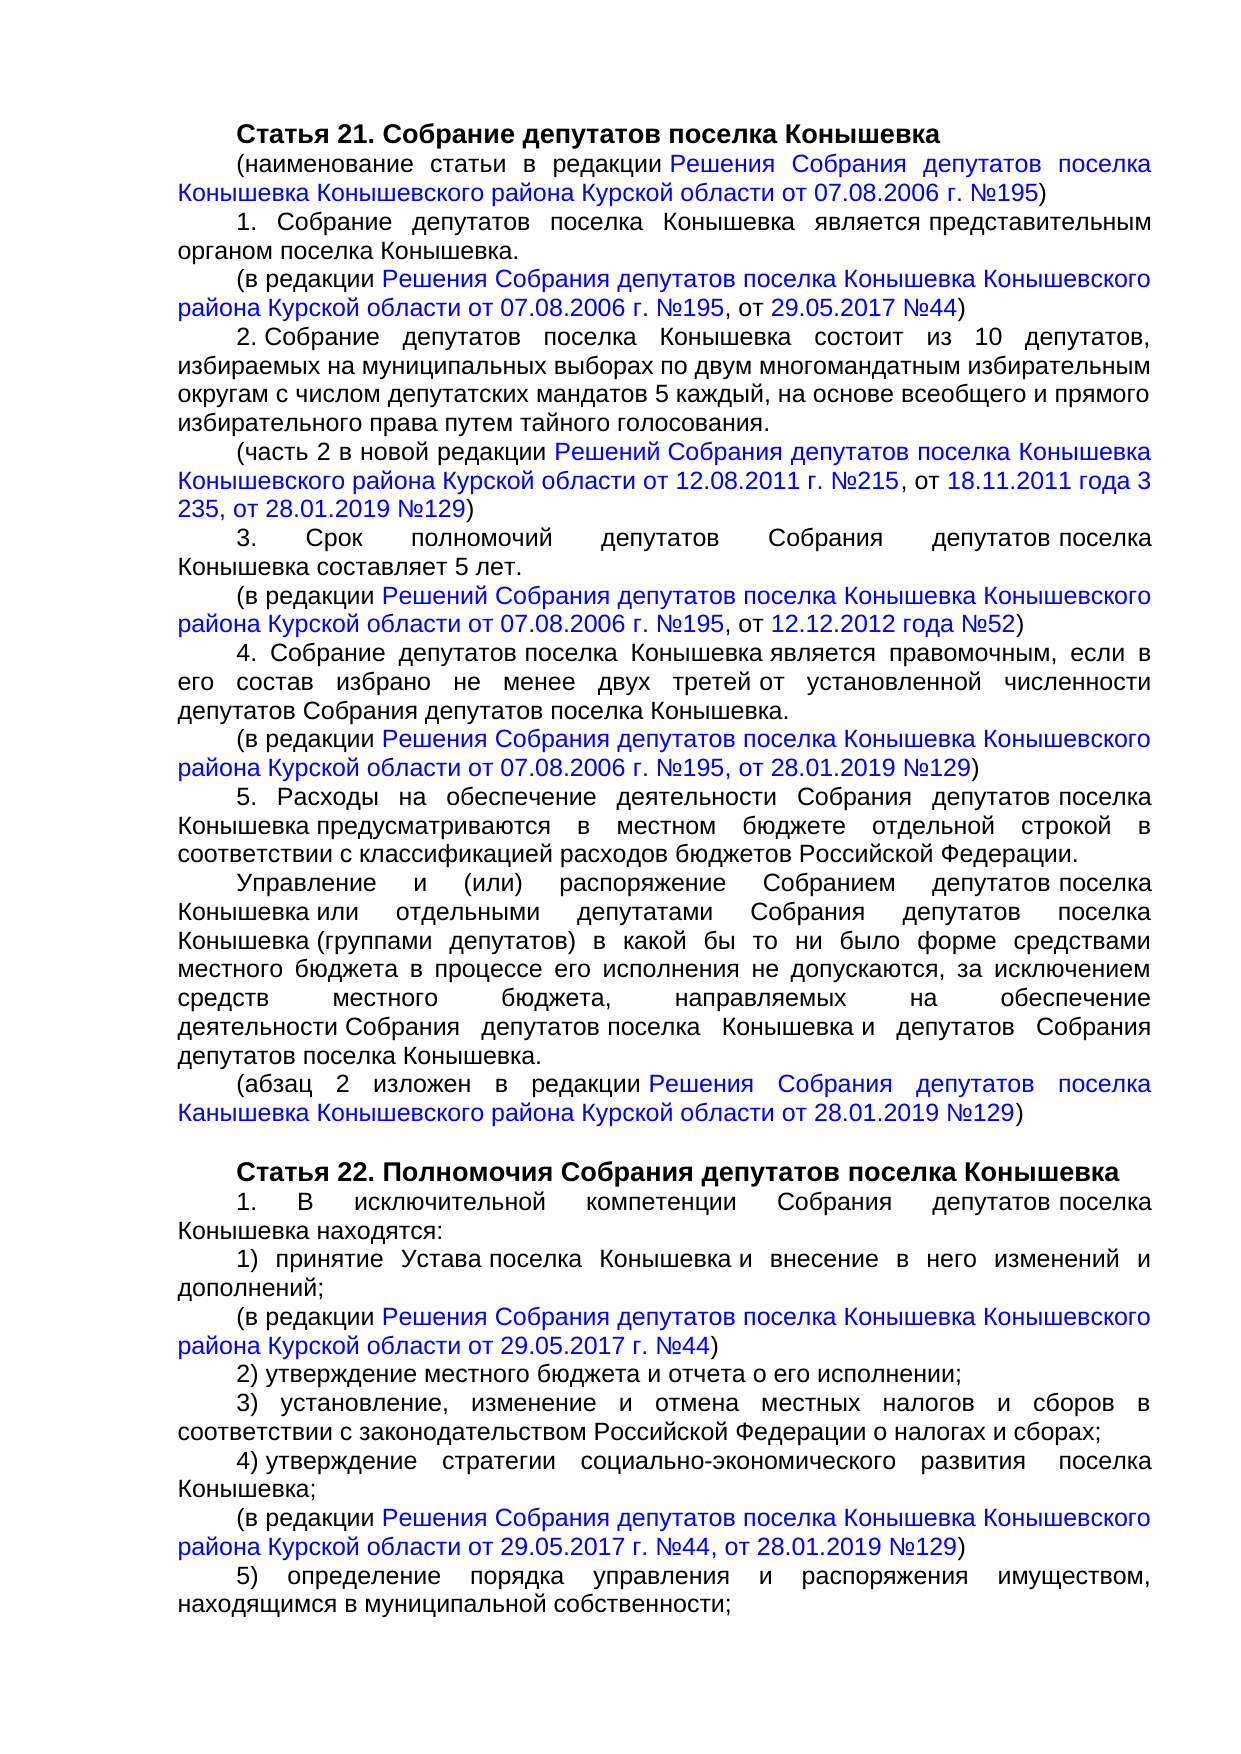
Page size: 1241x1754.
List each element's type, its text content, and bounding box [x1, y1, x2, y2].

text (в редакции Решений Собрания депутатов поселка Конышевка Конышевского района Курской области от 07.08.2006 г. №195, от 12.12.2012 года №52) [177, 581, 1152, 638]
text 1. В исключительной компетенции Собрания депутатов поселка Конышевка находятся: [177, 1187, 1152, 1244]
text Управление и (или) распоряжение Собранием депутатов поселка Конышевка или отдельными депутатами Собрания депутатов поселка Конышевка (группами депутатов) в какой бы то ни было форме средствами местного бюджета в процессе его исполнения не допускаются, за исключением средств местного бюджета, направляемых на обеспечение деятельности Собрания депутатов поселка Конышевка и депутатов Собрания депутатов поселка Конышевка. [177, 868, 1152, 1069]
text 2) утверждение местного бюджета и отчета о его исполнении; [177, 1359, 1152, 1388]
text Статья 22. Полномочия Собрания депутатов поселка Конышевка [177, 1156, 1152, 1187]
text 4) утверждение стратегии социально-экономического развития поселка Конышевка; [177, 1446, 1152, 1503]
text 3. Срок полномочий депутатов Собрания депутатов поселка Конышевка составляет 5 лет. [177, 523, 1152, 581]
text 1. Собрание депутатов поселка Конышевка является представительным органом поселка Конышевка. [177, 207, 1152, 264]
text (в редакции Решения Собрания депутатов поселка Конышевка Конышевского района Курской области от 07.08.2006 г. №195, от 29.05.2017 №44) [177, 264, 1152, 322]
text (часть 2 в новой редакции Решений Собрания депутатов поселка Конышевка Конышевского района Курской области от 12.08.2011 г. №215, от 18.11.2011 года 3 235, от 28.01.2019 №129) [177, 437, 1152, 523]
text 2. Собрание депутатов поселка Конышевка состоит из 10 депутатов, избираемых на муниципальных выборах по двум многомандатным избирательным округам с числом депутатских мандатов 5 каждый, на основе всеобщего и прямого избирательного права путем тайного голосования. [177, 322, 1152, 437]
text 4. Собрание депутатов поселка Конышевка является правомочным, если в его состав избрано не менее двух третей от установленной численности депутатов Собрания депутатов поселка Конышевка. [177, 638, 1152, 724]
text (в редакции Решения Собрания депутатов поселка Конышевка Конышевского района Курской области от 29.05.2017 г. №44) [177, 1302, 1152, 1359]
text Статья 21. Собрание депутатов поселка Конышевка [177, 118, 1152, 149]
text 5) определение порядка управления и распоряжения имуществом, находящимся в муниципальной собственности; [177, 1561, 1152, 1618]
text 1) принятие Устава поселка Конышевка и внесение в него изменений и дополнений; [177, 1244, 1152, 1302]
text 5. Расходы на обеспечение деятельности Собрания депутатов поселка Конышевка предусматриваются в местном бюджете отдельной строкой в соответствии с классификацией расходов бюджетов Российской Федерации. [177, 782, 1152, 868]
text (в редакции Решения Собрания депутатов поселка Конышевка Конышевского района Курской области от 07.08.2006 г. №195, от 28.01.2019 №129) [177, 724, 1152, 782]
text (в редакции Решения Собрания депутатов поселка Конышевка Конышевского района Курской области от 29.05.2017 г. №44, от 28.01.2019 №129) [177, 1503, 1152, 1561]
text (наименование статьи в редакции Решения Собрания депутатов поселка Конышевка Конышевского района Курской области от 07.08.2006 г. №195) [177, 149, 1152, 207]
text 3) установление, изменение и отмена местных налогов и сборов в соответствии с законодательством Российской Федерации о налогах и сборах; [177, 1388, 1152, 1446]
text (абзац 2 изложен в редакции Решения Собрания депутатов поселка Канышевка Конышевского района Курской области от 28.01.2019 №129) [177, 1069, 1152, 1127]
